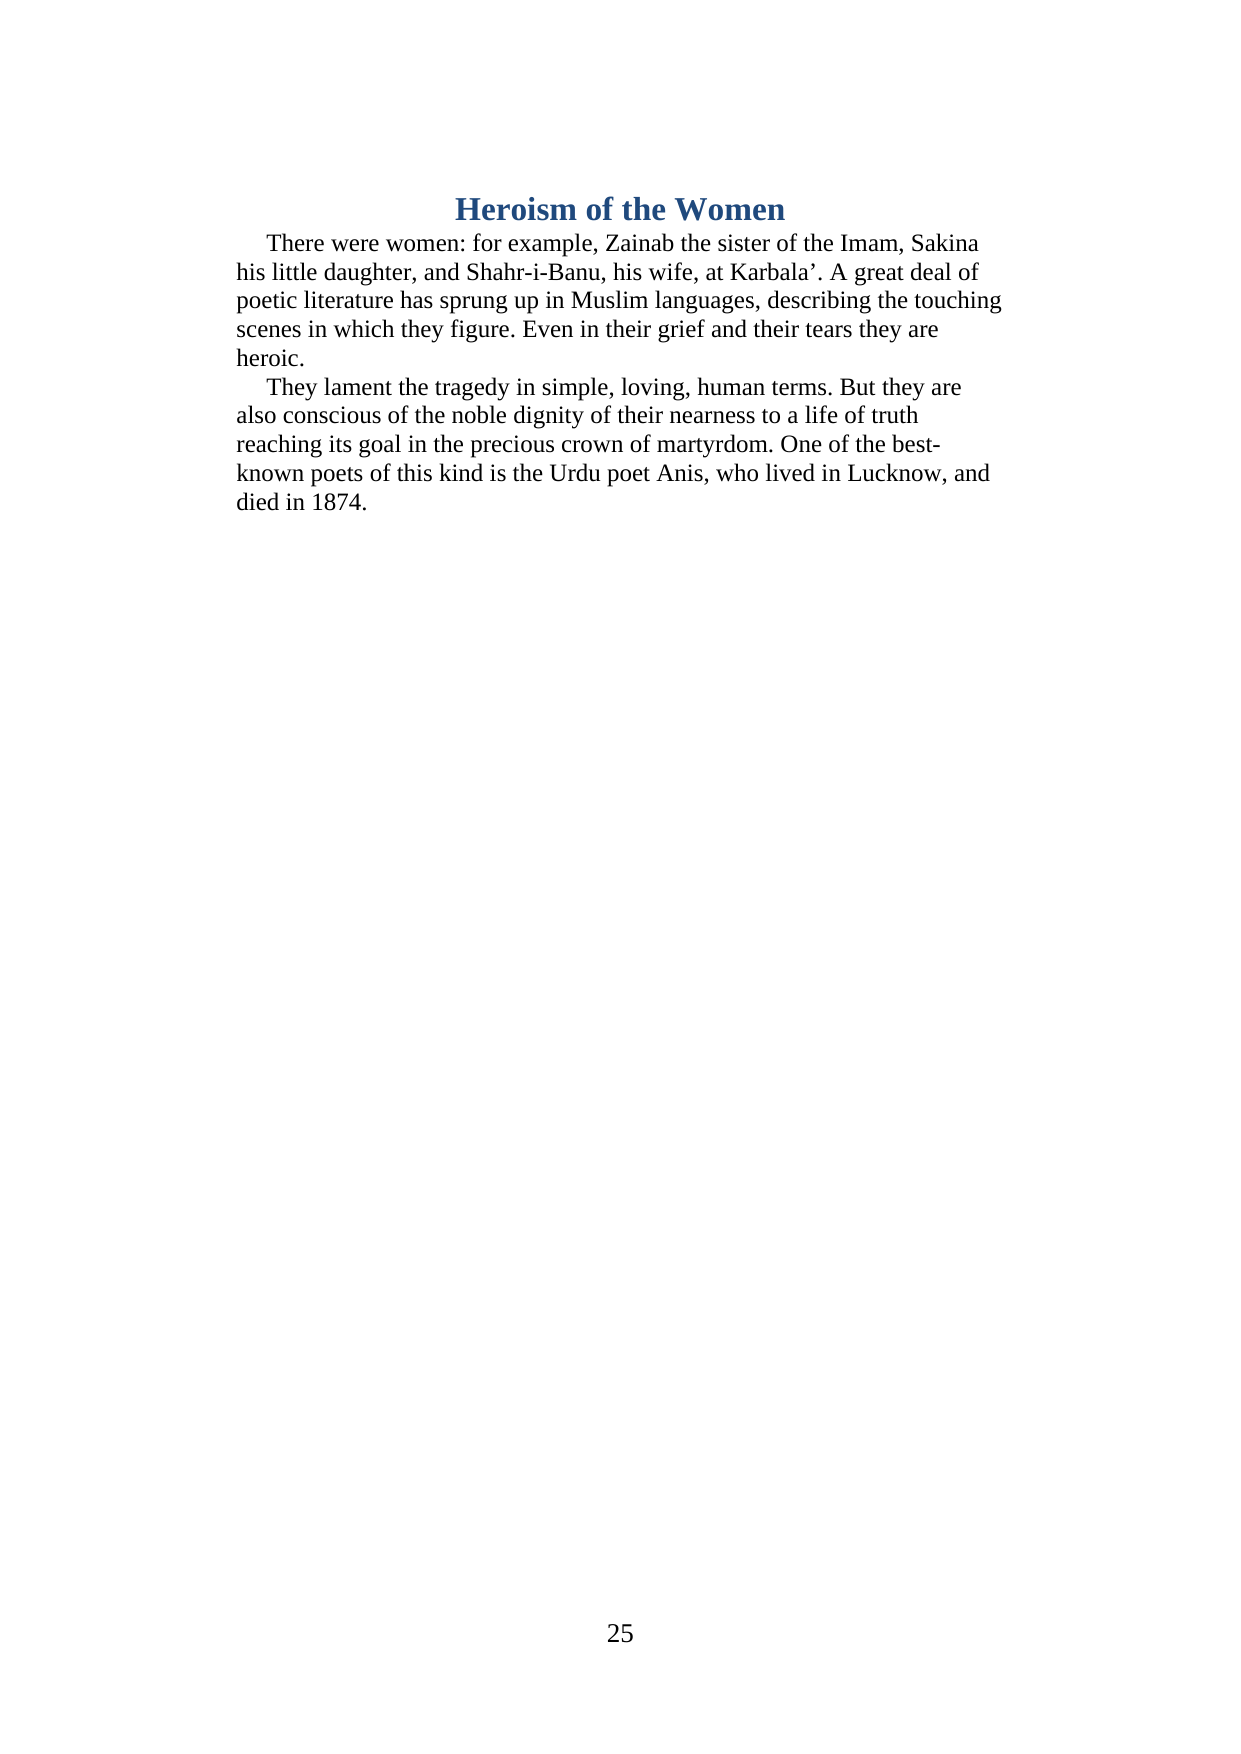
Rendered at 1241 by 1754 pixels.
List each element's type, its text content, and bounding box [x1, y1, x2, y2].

subtitle Heroism of the Women [236, 190, 1004, 228]
text They lament the tragedy in simple, loving, human terms. But they are also conscious of the noble dignity of their nearness to a life of truth reaching its goal in the precious crown of martyrdom. One of the best-known poets of this kind is the Urdu poet Anis, who lived in Lucknow, and died in 1874. [236, 372, 1004, 516]
text There were women: for example, Zainab the sister of the Imam, Sakina his little daughter, and Shahr-i-Banu, his wife, at Karbala’. A great deal of poetic literature has sprung up in Muslim languages, describing the touching scenes in which they figure. Even in their grief and their tears they are heroic. [236, 228, 1004, 372]
